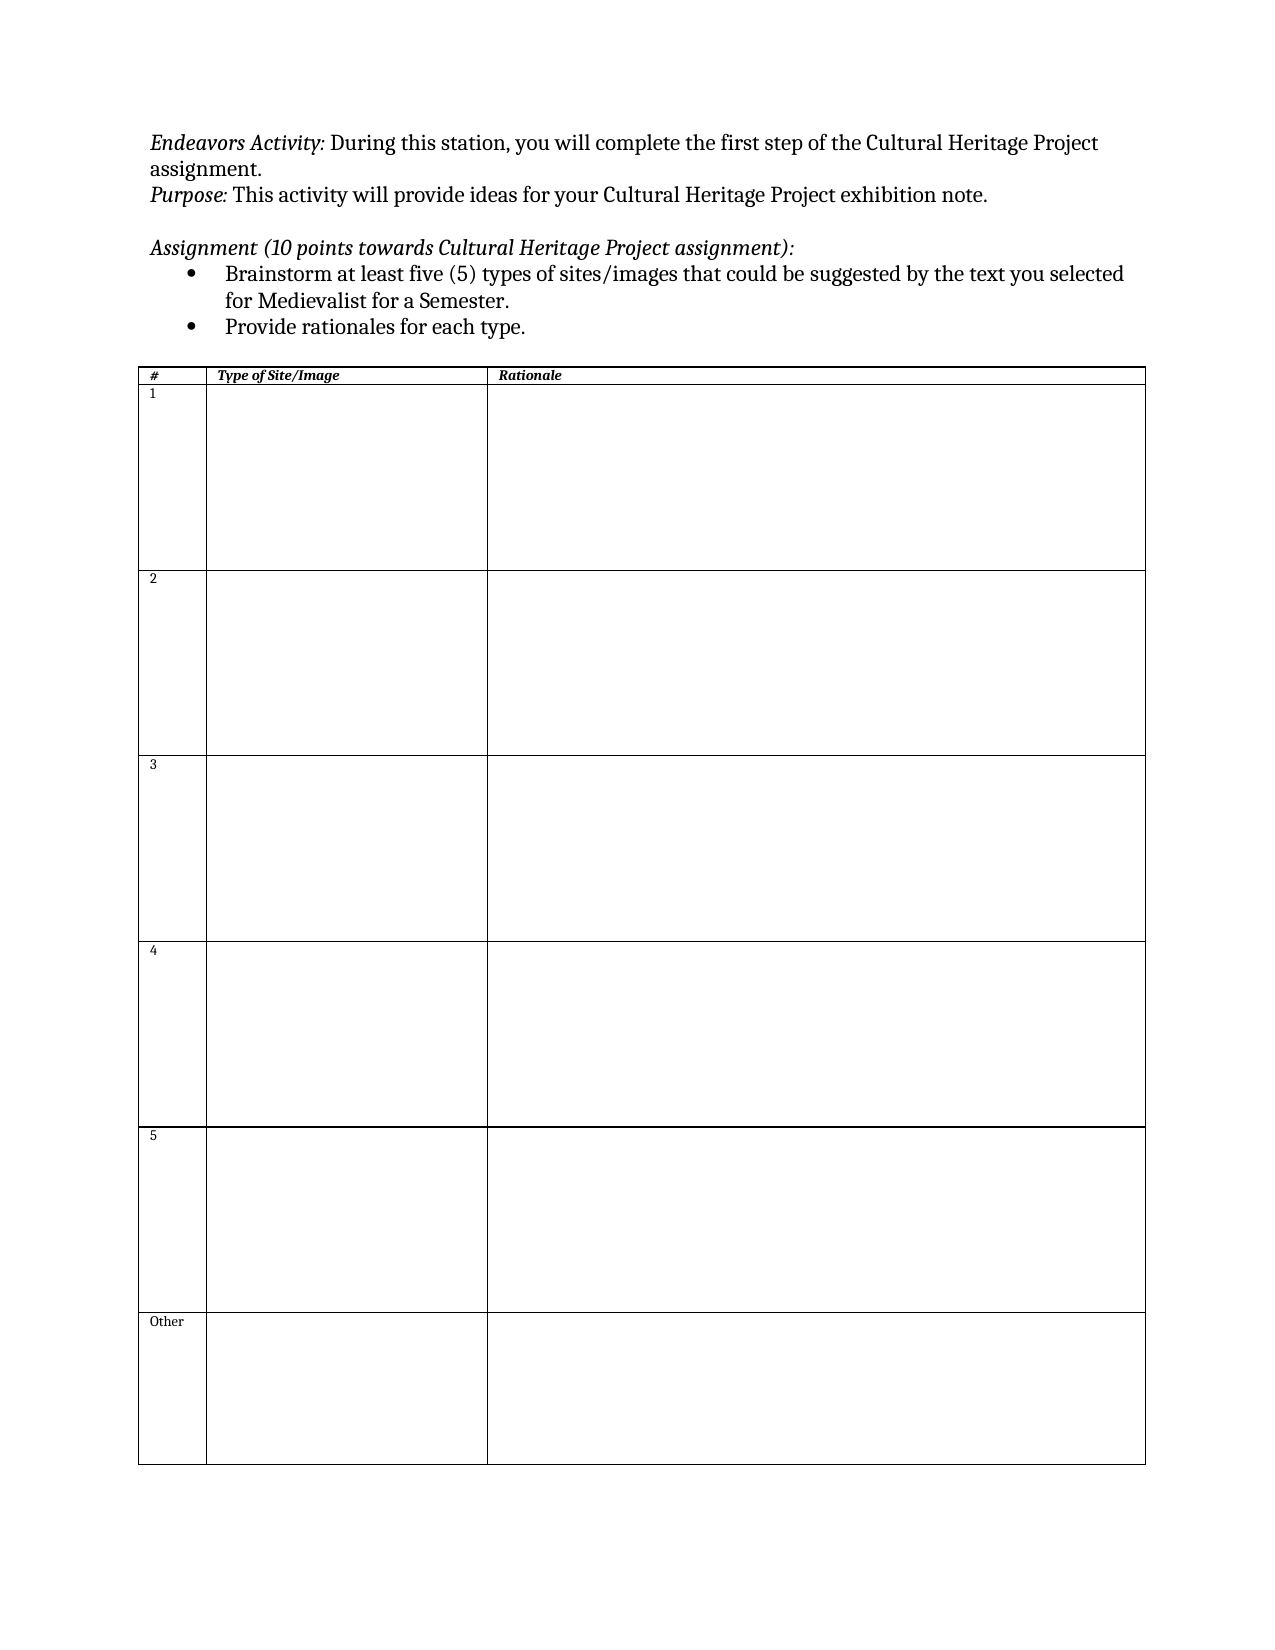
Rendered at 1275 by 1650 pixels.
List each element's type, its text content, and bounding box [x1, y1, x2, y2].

text Assignment (10 points towards Cultural Heritage Project assignment): [150, 235, 1144, 261]
table_cell [207, 942, 487, 1126]
table_cell Other [139, 1313, 206, 1464]
text Purpose: This activity will provide ideas for your Cultural Heritage Project exhibition note. [150, 182, 1144, 208]
table_cell [207, 1128, 487, 1312]
list Provide rationales for each type. [187, 314, 1144, 340]
table_cell [207, 385, 487, 570]
text Endeavors Activity: During this station, you will complete the first step of the Cultural Heritage Project assignment. [150, 129, 1144, 182]
table_cell [488, 756, 1145, 941]
table_cell 5 [139, 1128, 206, 1312]
table_header Rationale [488, 368, 1145, 384]
table_header # [139, 368, 206, 384]
table_cell 2 [139, 571, 206, 755]
table_cell [488, 1128, 1145, 1312]
table_cell [488, 571, 1145, 755]
table_cell [207, 1313, 487, 1464]
table_cell 1 [139, 385, 206, 570]
table_cell [488, 942, 1145, 1126]
table_cell [488, 385, 1145, 570]
table_header Type of Site/Image [207, 368, 487, 384]
list Brainstorm at least five (5) types of sites/images that could be suggested by the text you selected for Medievalist for a Semester. [187, 261, 1144, 314]
table_cell [207, 756, 487, 941]
table_cell [488, 1313, 1145, 1464]
table_cell 3 [139, 756, 206, 941]
table_cell 4 [139, 942, 206, 1126]
table_cell [207, 571, 487, 755]
